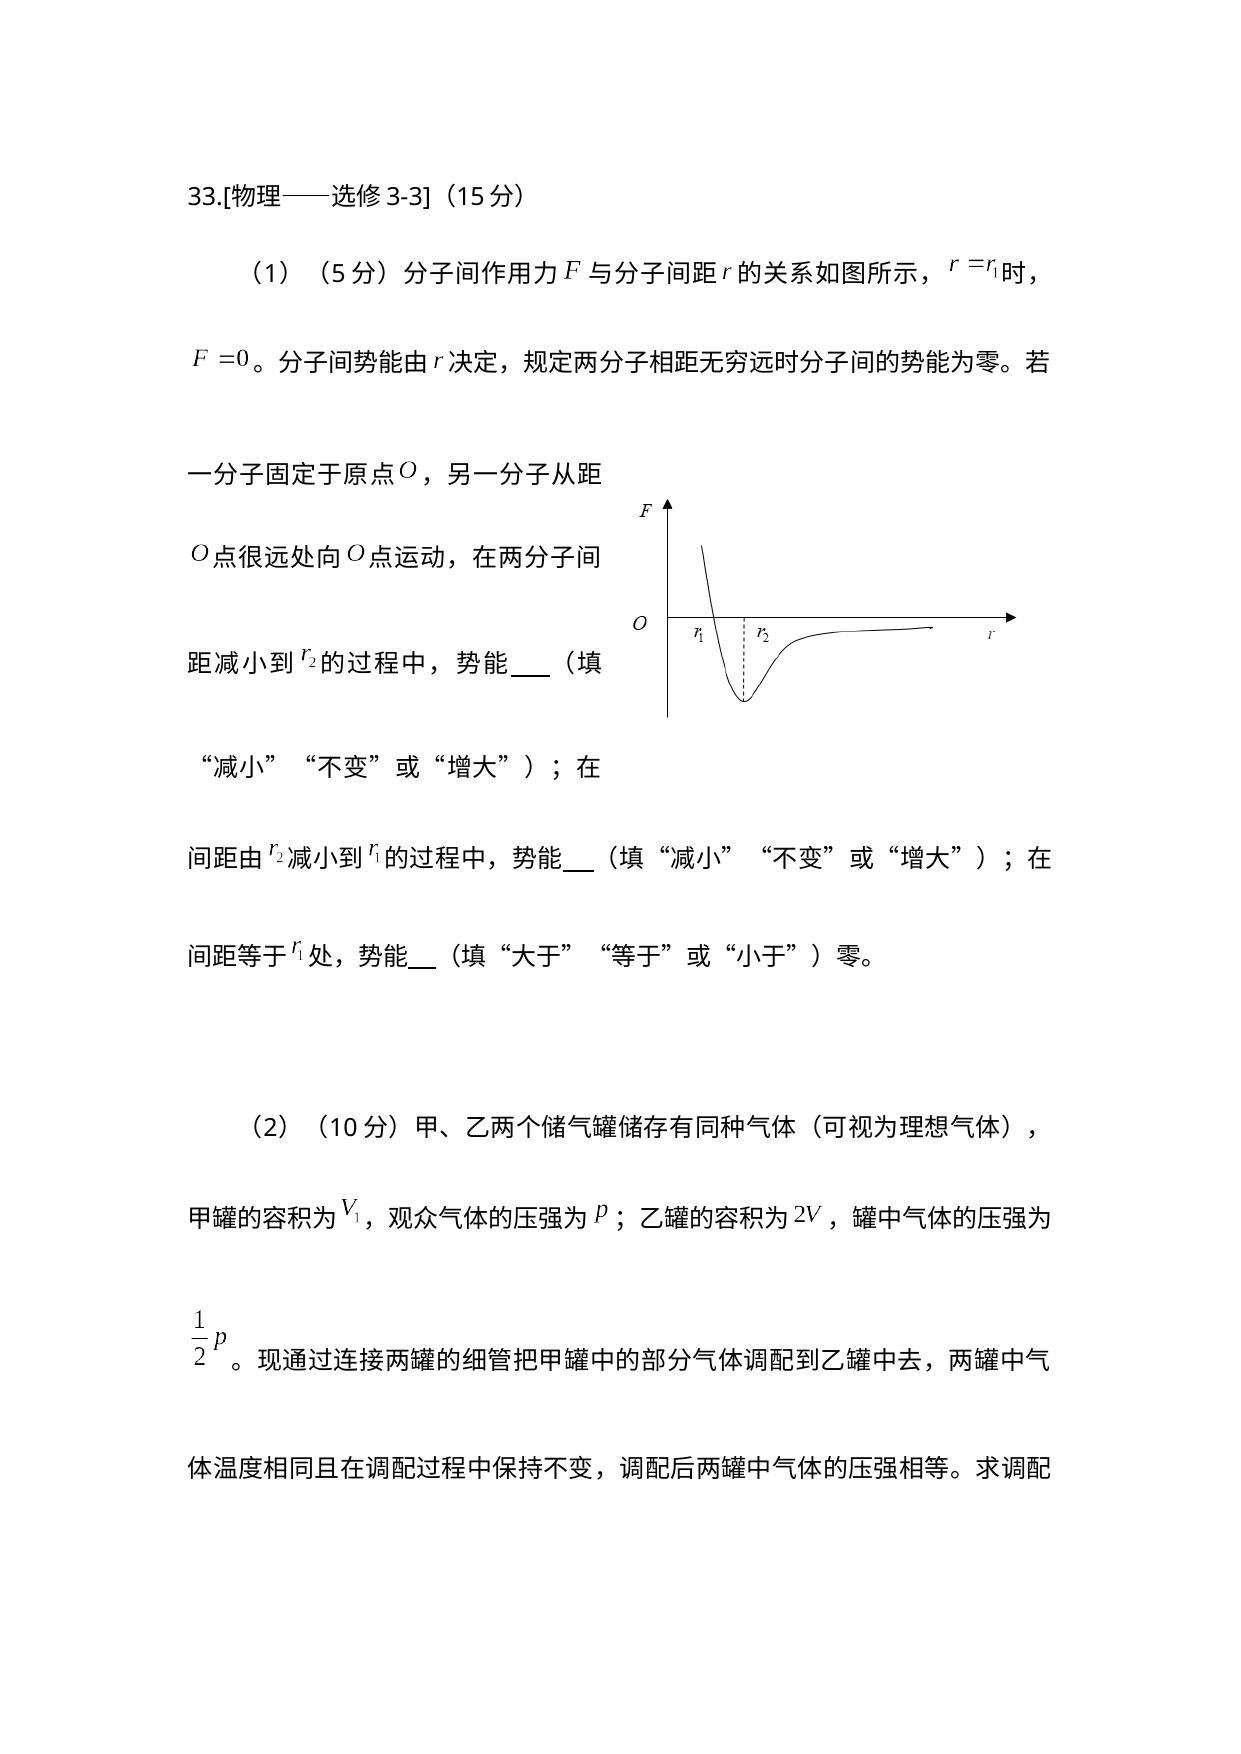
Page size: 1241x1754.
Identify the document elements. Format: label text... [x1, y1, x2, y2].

text 33.[物理——选修3-3]（15分） [187, 162, 1053, 227]
picture [620, 473, 1044, 738]
text （1）（5分）分子间作用力与分子间距的关系如图所示，时，。分子间势能由决定，规定两分子相距无穷远时分子间的势能为零。若一分子固定于原点，另一分子从距点很远处向点运动，在两分子间距减小到的过程中，势能 （填“减小”“不变”或“增大”）；在间距由减小到的过程中，势能 （填“减小”“不变”或“增大”）；在间距等于处，势能 （填“大于”“等于”或“小于”）零。 [187, 245, 1053, 993]
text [187, 1093, 1053, 1499]
